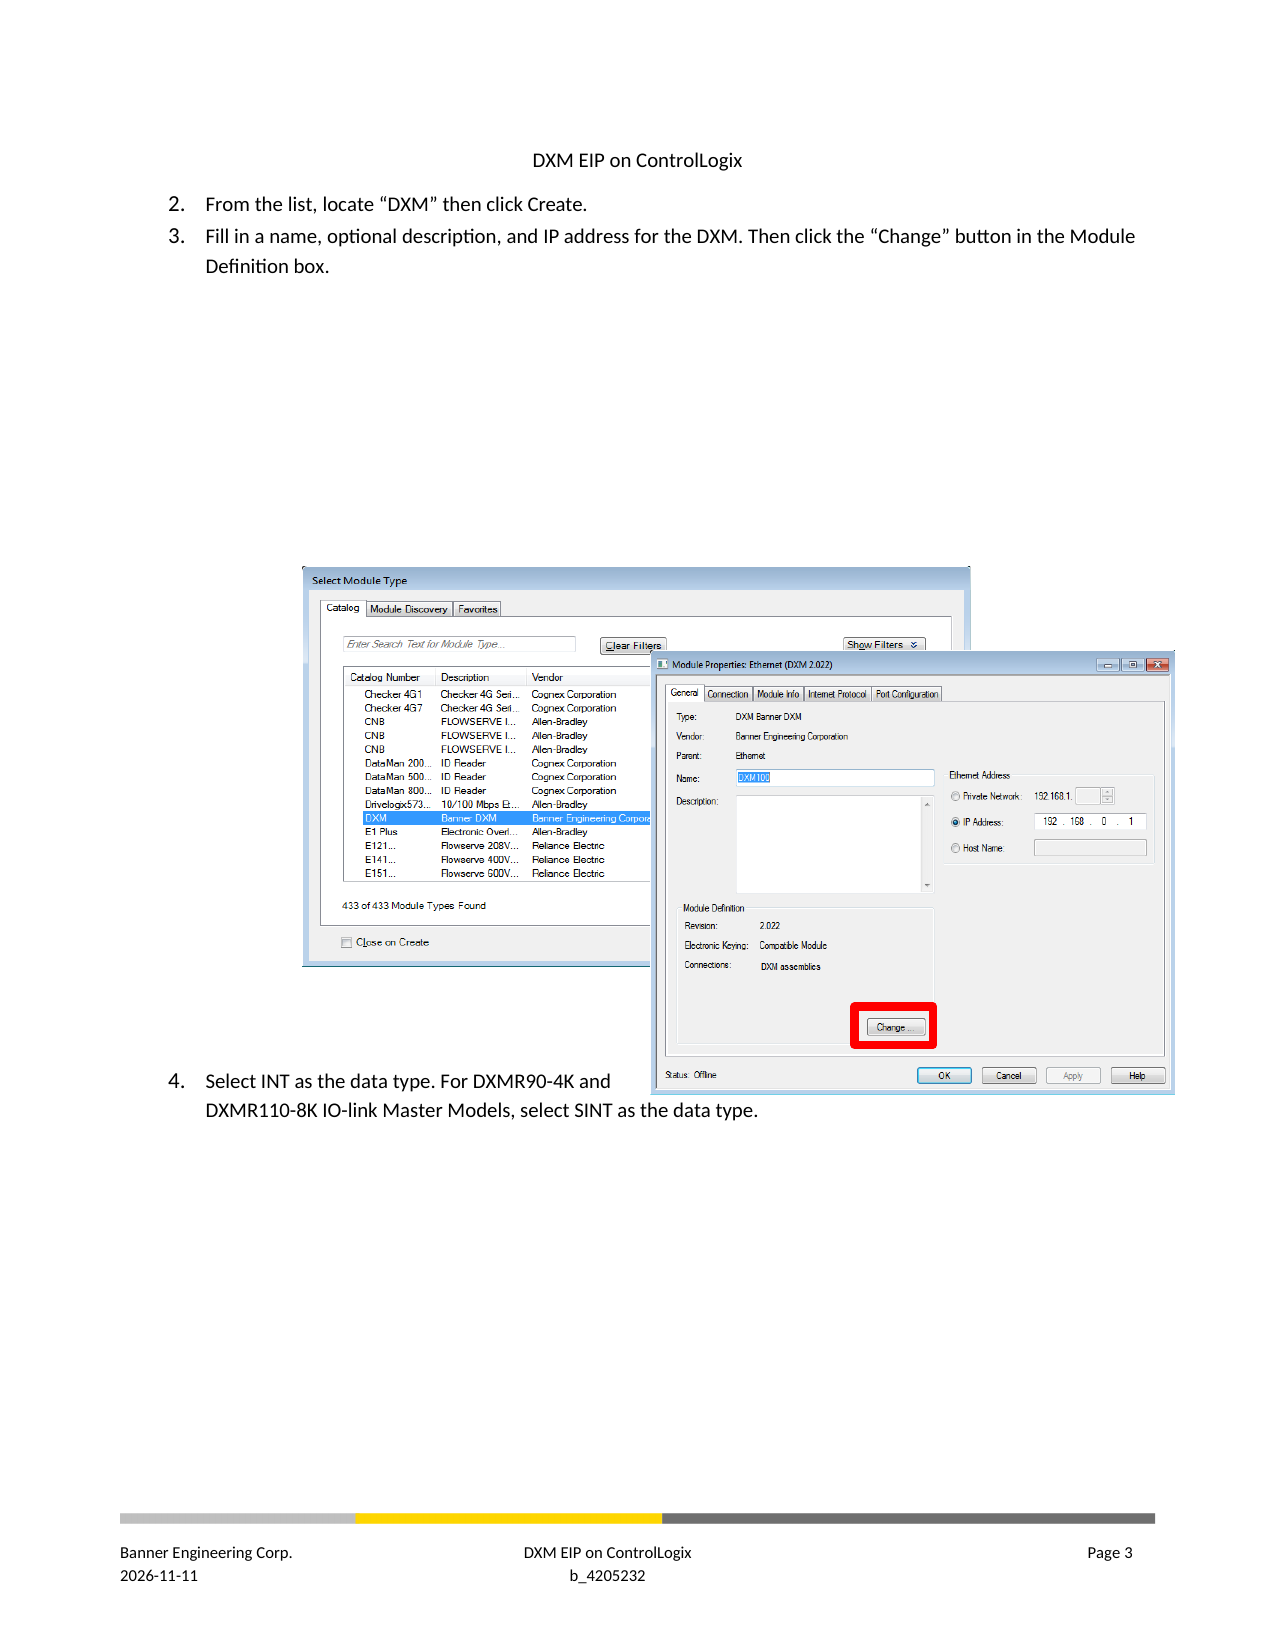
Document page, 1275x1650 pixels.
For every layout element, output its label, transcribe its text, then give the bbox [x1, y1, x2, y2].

picture [120, 1513, 1155, 1524]
list From the list, locate “DXM” then click Create. [168, 189, 1155, 217]
list Fill in a name, optional description, and IP address for the DXM. Then click the “Change” button in the Module Definition box. [168, 221, 1155, 278]
list Select INT as the data type. For DXMR90-4K and DXMR110-8K IO-link Master Models, select SINT as the data type. [168, 1066, 1155, 1123]
picture [302, 566, 1175, 1095]
